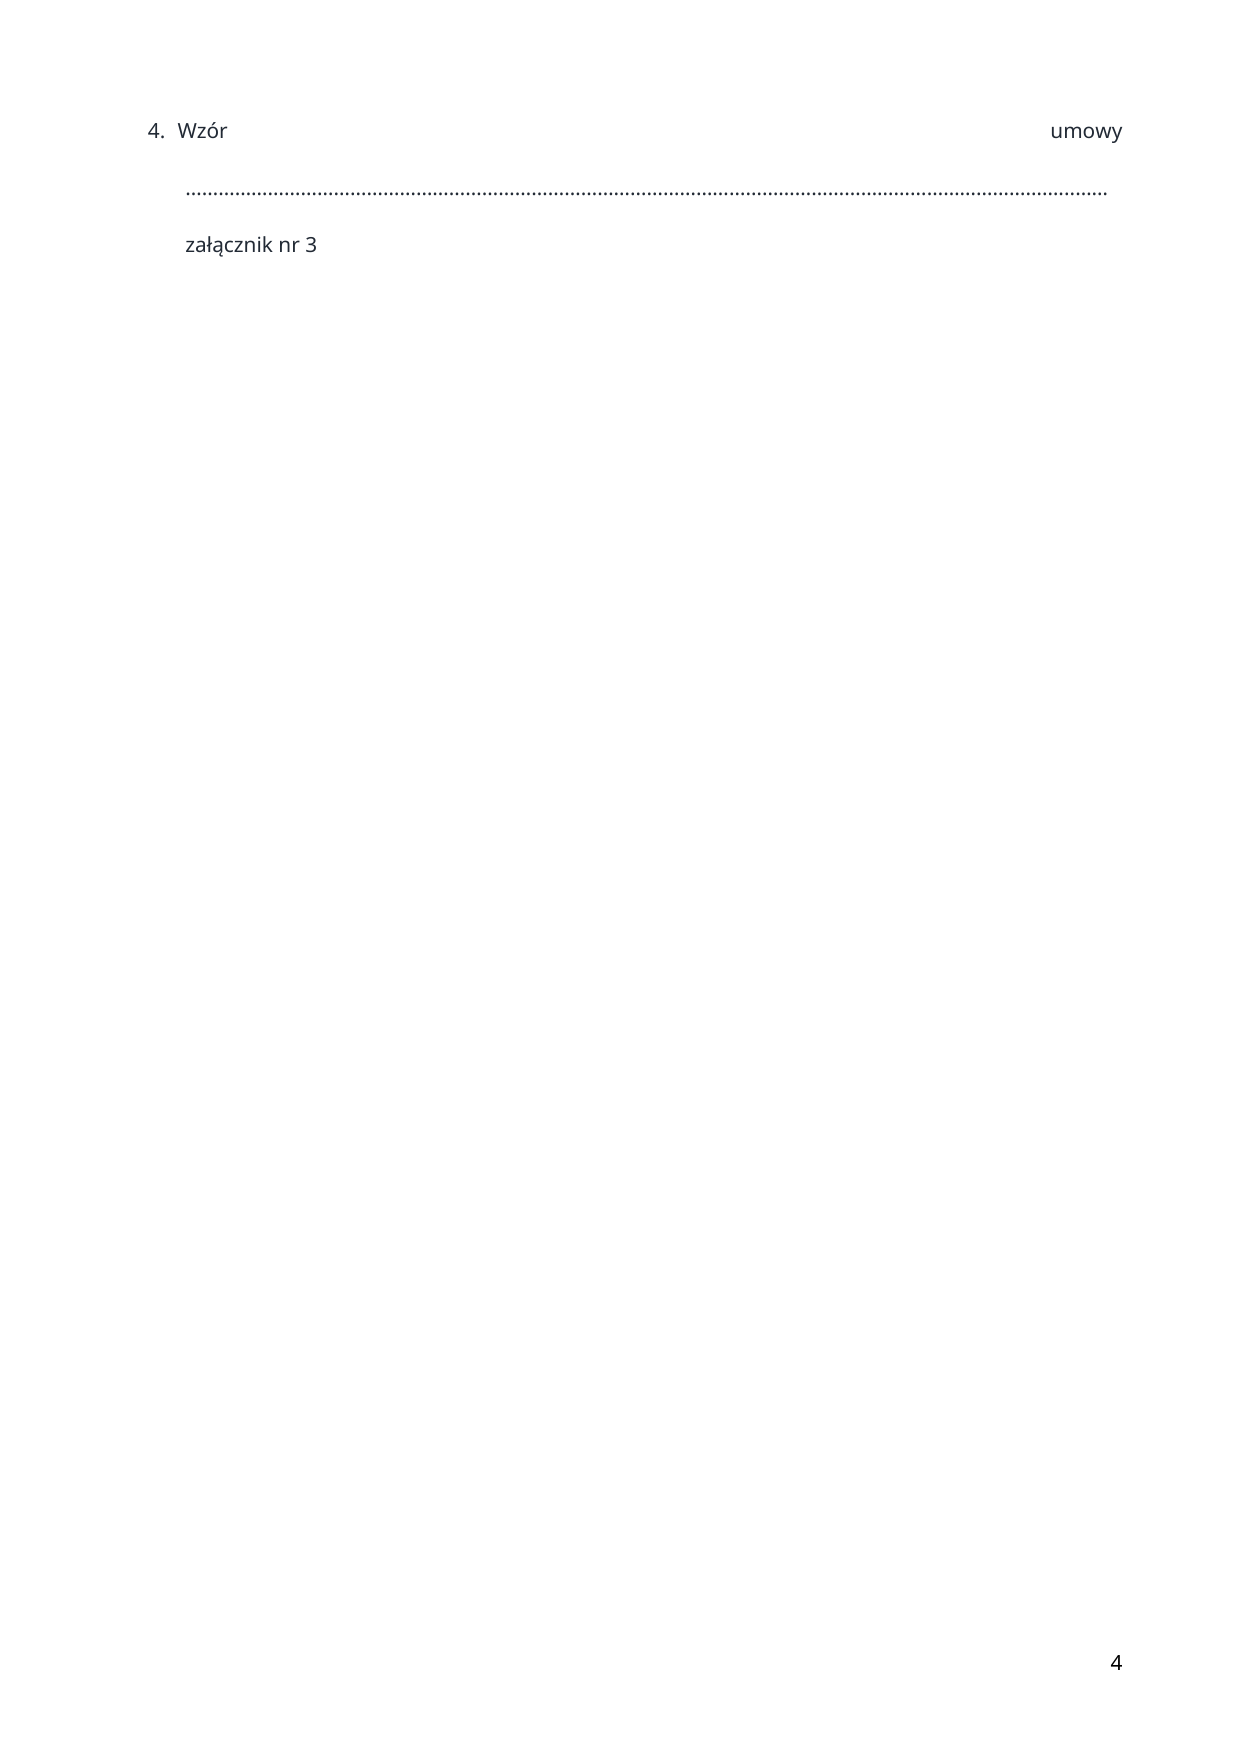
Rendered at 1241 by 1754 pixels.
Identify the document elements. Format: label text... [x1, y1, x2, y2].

list Wzór umowy ……………………………………………………………………………………………………………………………………………...……załącznik nr 3 [148, 116, 1122, 258]
